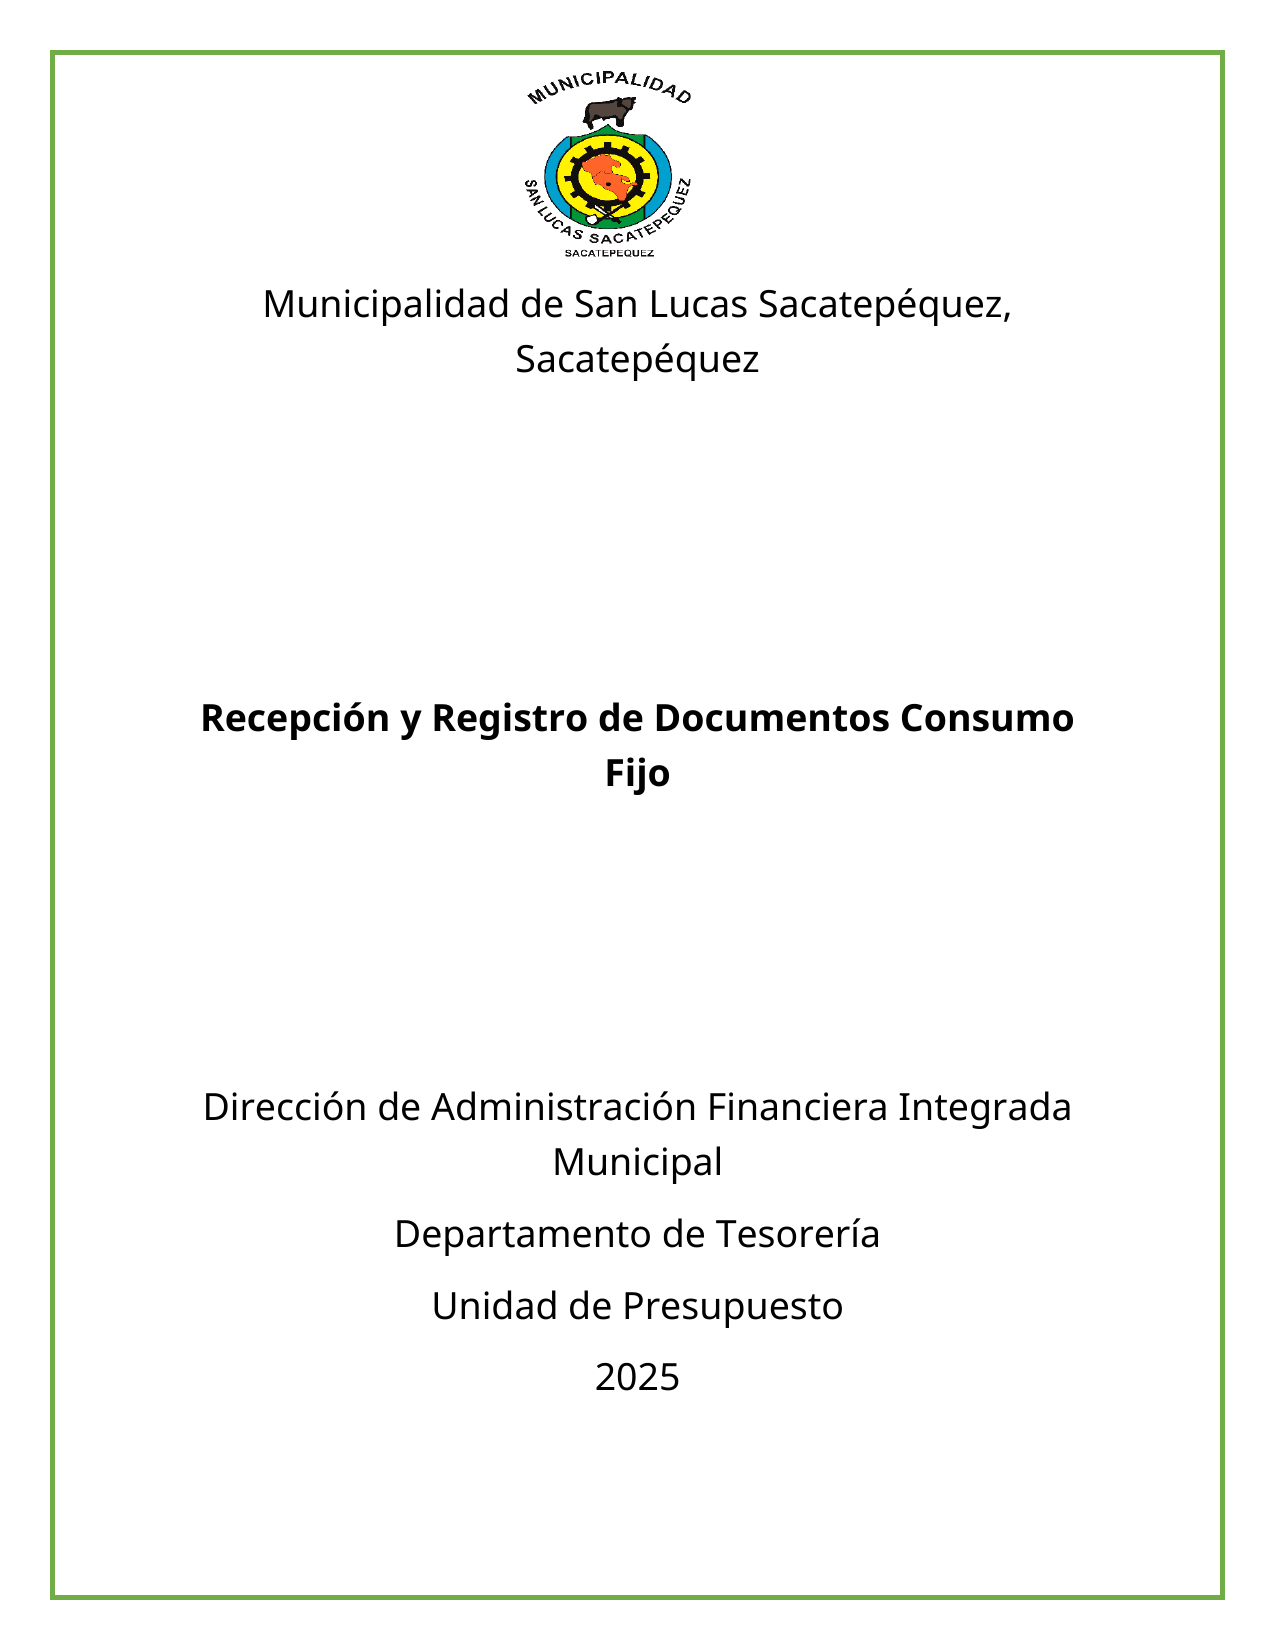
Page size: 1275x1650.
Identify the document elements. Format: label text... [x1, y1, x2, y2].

picture [525, 71, 691, 257]
text Recepción y Registro de Documentos Consumo Fijo [177, 691, 1098, 797]
text Departamento de Tesorería [177, 1207, 1098, 1258]
text Unidad de Presupuesto [177, 1279, 1098, 1330]
text Municipalidad de San Lucas Sacatepéquez, Sacatepéquez [177, 277, 1098, 383]
text 2025 [177, 1351, 1098, 1402]
text Dirección de Administración Financiera Integrada Municipal [177, 1080, 1098, 1186]
